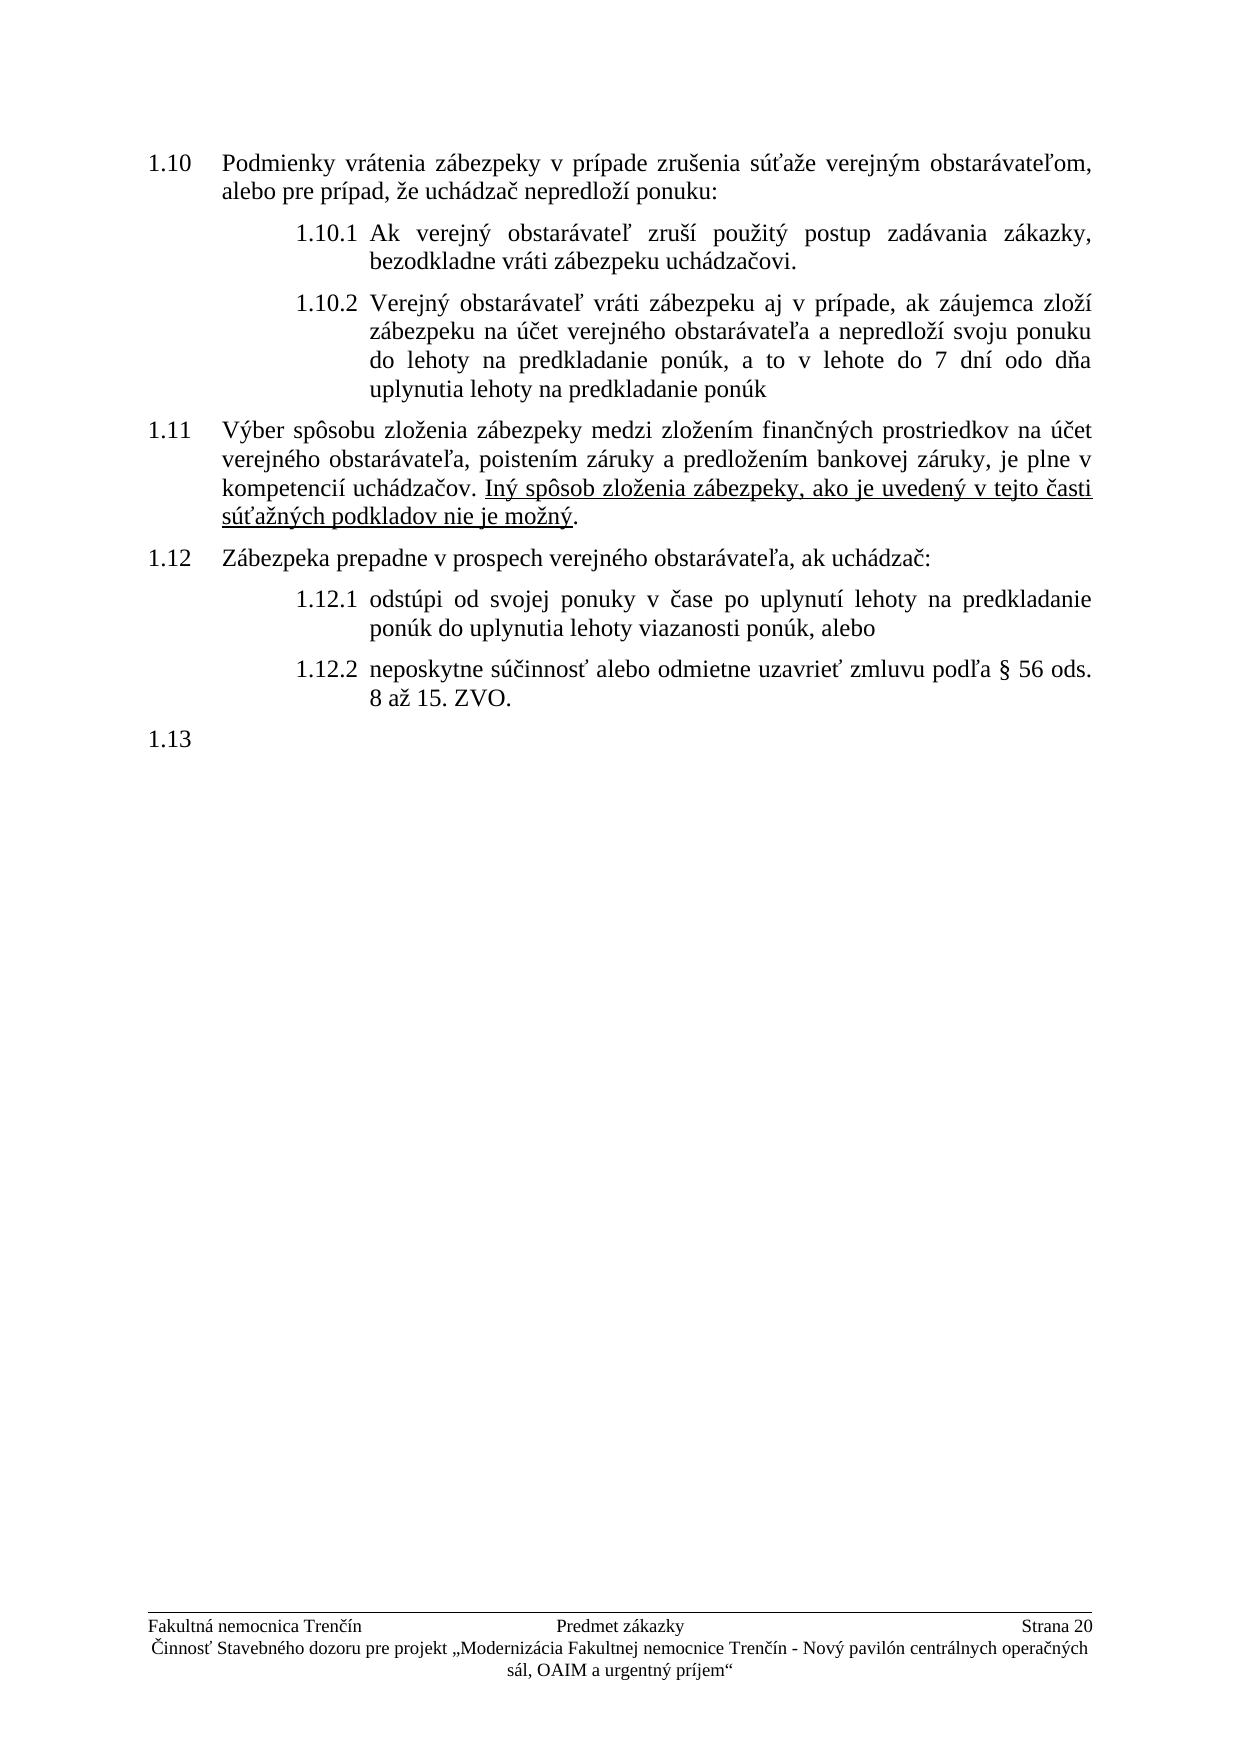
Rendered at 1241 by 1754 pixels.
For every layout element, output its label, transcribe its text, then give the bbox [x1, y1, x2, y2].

text odstúpi od svojej ponuky v čase po uplynutí lehoty na predkladanie ponúk do uplynutia lehoty viazanosti ponúk, alebo [295, 584, 1092, 641]
text Podmienky vrátenia zábezpeky v prípade zrušenia súťaže verejným obstarávateľom, alebo pre prípad, že uchádzač nepredloží ponuku: [148, 148, 1092, 205]
text Zábezpeka prepadne v prospech verejného obstarávateľa, ak uchádzač: [148, 543, 1092, 571]
text Verejný obstarávateľ vráti zábezpeku aj v prípade, ak záujemca zloží zábezpeku na účet verejného obstarávateľa a nepredloží svoju ponuku do lehoty na predkladanie ponúk, a to v lehote do 7 dní odo dňa uplynutia lehoty na predkladanie ponúk [295, 288, 1092, 403]
text Výber spôsobu zloženia zábezpeky medzi zložením finančných prostriedkov na účet verejného obstarávateľa, poistením záruky a predložením bankovej záruky, je plne v kompetencií uchádzačov. Iný spôsob zloženia zábezpeky, ako je uvedený v tejto časti súťažných podkladov nie je možný. [148, 415, 1092, 530]
text neposkytne súčinnosť alebo odmietne uzavrieť zmluvu podľa § 56 ods. 8 až 15. ZVO. [295, 654, 1092, 711]
text Ak verejný obstarávateľ zruší použitý postup zadávania zákazky, bezodkladne vráti zábezpeku uchádzačovi. [295, 218, 1092, 275]
